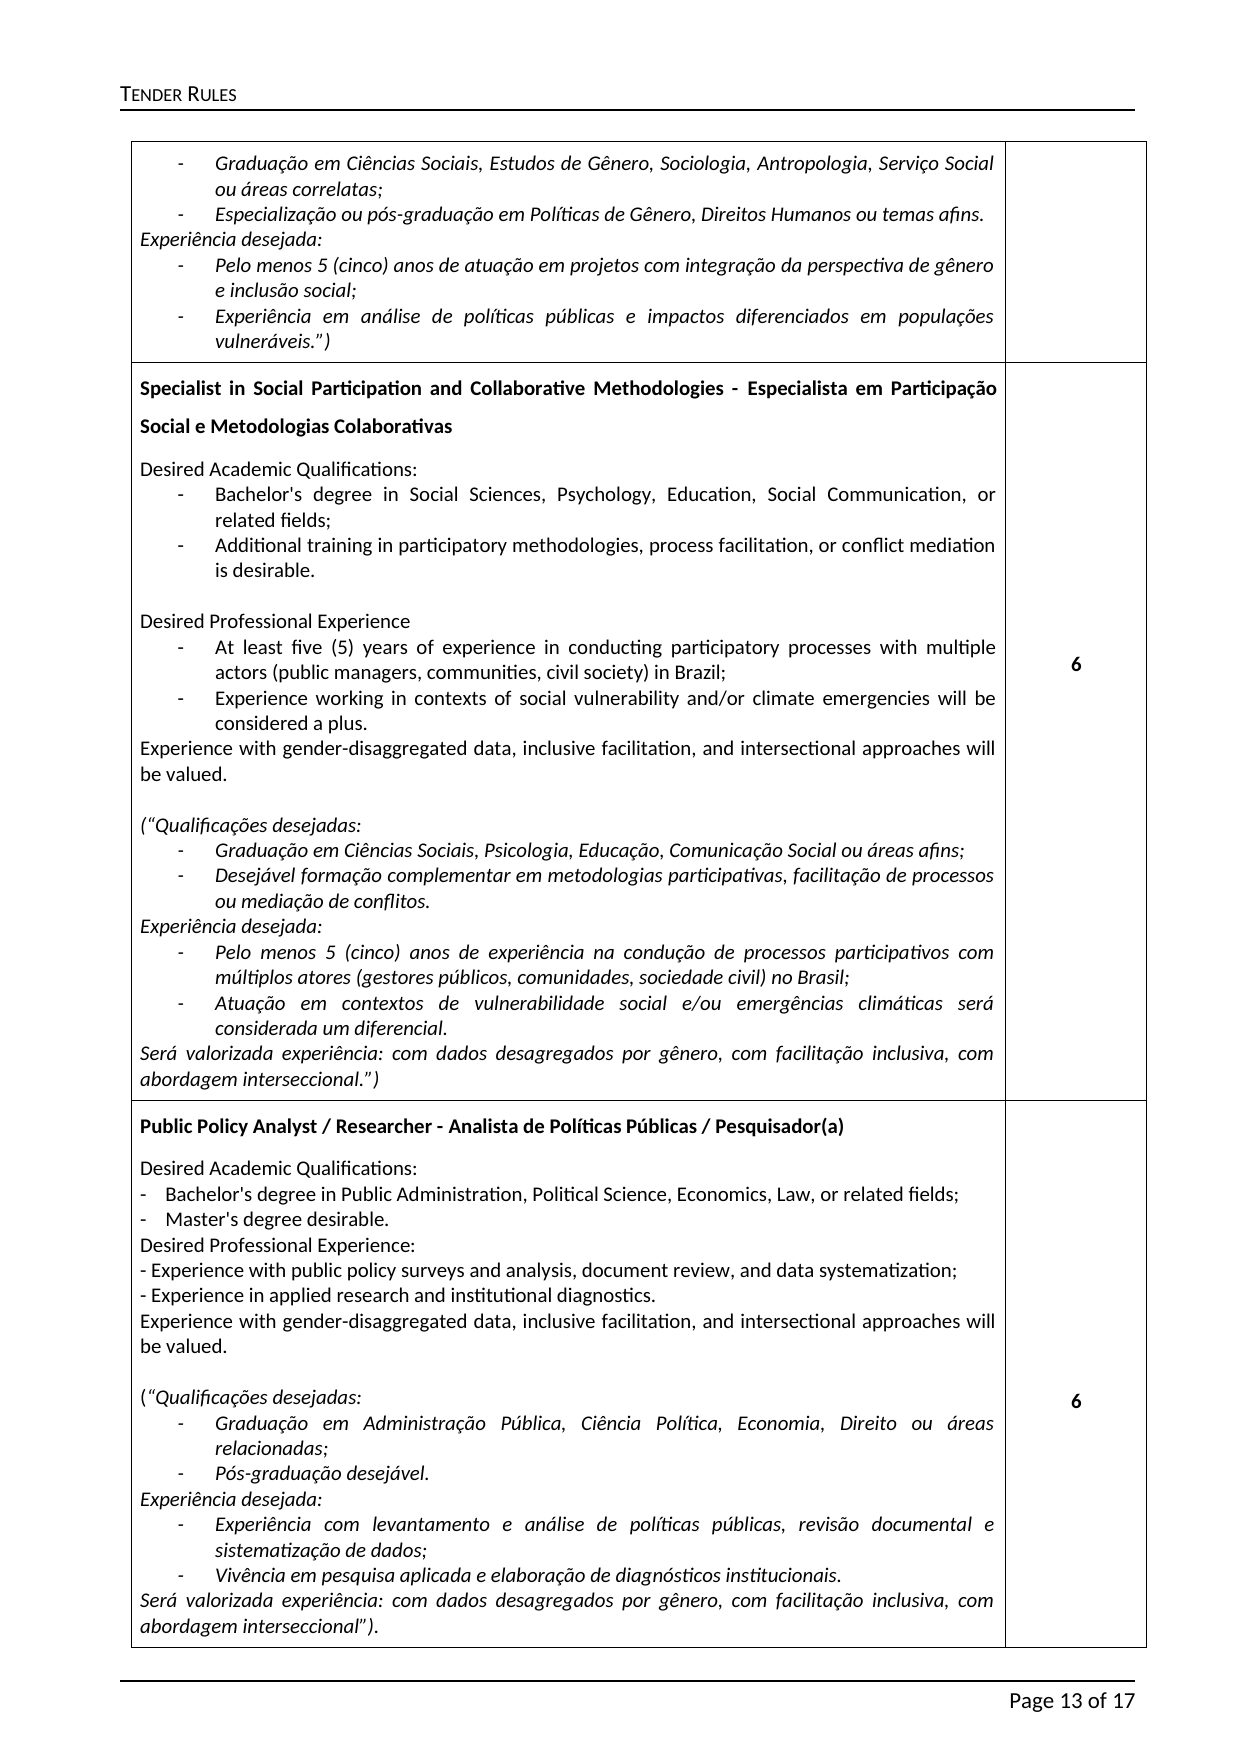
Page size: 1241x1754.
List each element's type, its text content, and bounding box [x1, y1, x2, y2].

table_cell 6 [1006, 363, 1146, 1100]
table_cell Public Policy Analyst / Researcher - Analista de Políticas Públicas / Pesquisador(a) Desired Academic Qualifications: - Bachelor's degree in Public Administration, Political Science, Economics, Law, or related fields; - Master's degree desirable. Desired Professional Experience: - Experience with public policy surveys and analysis, document review, and data systematization; - Experience in applied research and institutional diagnostics. Experience with gender-disaggregated data, inclusive facilitation, and intersectional approaches will be valued. (“Qualificações desejadas: Graduação em Administração Pública, Ciência Política, Economia, Direito ou áreas relacionadas; Pós-graduação desejável. Experiência desejada: Experiência com levantamento e análise de políticas públicas, revisão documental e sistematização de dados; Vivência em pesquisa aplicada e elaboração de diagnósticos institucionais. Será valorizada experiência: com dados desagregados por gênero, com facilitação inclusiva, com abordagem interseccional”). [132, 1101, 1005, 1647]
table_cell 6 [1006, 1101, 1146, 1647]
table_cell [132, 142, 1005, 362]
table_cell 6 [1006, 142, 1146, 362]
table_cell Specialist in Social Participation and Collaborative Methodologies - Especialista em Participação Social e Metodologias Colaborativas Desired Academic Qualifications: Bachelor's degree in Social Sciences, Psychology, Education, Social Communication, or related fields; Additional training in participatory methodologies, process facilitation, or conflict mediation is desirable. Desired Professional Experience At least five (5) years of experience in conducting participatory processes with multiple actors (public managers, communities, civil society) in Brazil; Experience working in contexts of social vulnerability and/or climate emergencies will be considered a plus. Experience with gender-disaggregated data, inclusive facilitation, and intersectional approaches will be valued. (“Qualificações desejadas: Graduação em Ciências Sociais, Psicologia, Educação, Comunicação Social ou áreas afins; Desejável formação complementar em metodologias participativas, facilitação de processos ou mediação de conflitos. Experiência desejada: Pelo menos 5 (cinco) anos de experiência na condução de processos participativos com múltiplos atores (gestores públicos, comunidades, sociedade civil) no Brasil; Atuação em contextos de vulnerabilidade social e/ou emergências climáticas será considerada um diferencial. Será valorizada experiência: com dados desagregados por gênero, com facilitação inclusiva, com abordagem interseccional.”) [132, 363, 1005, 1100]
